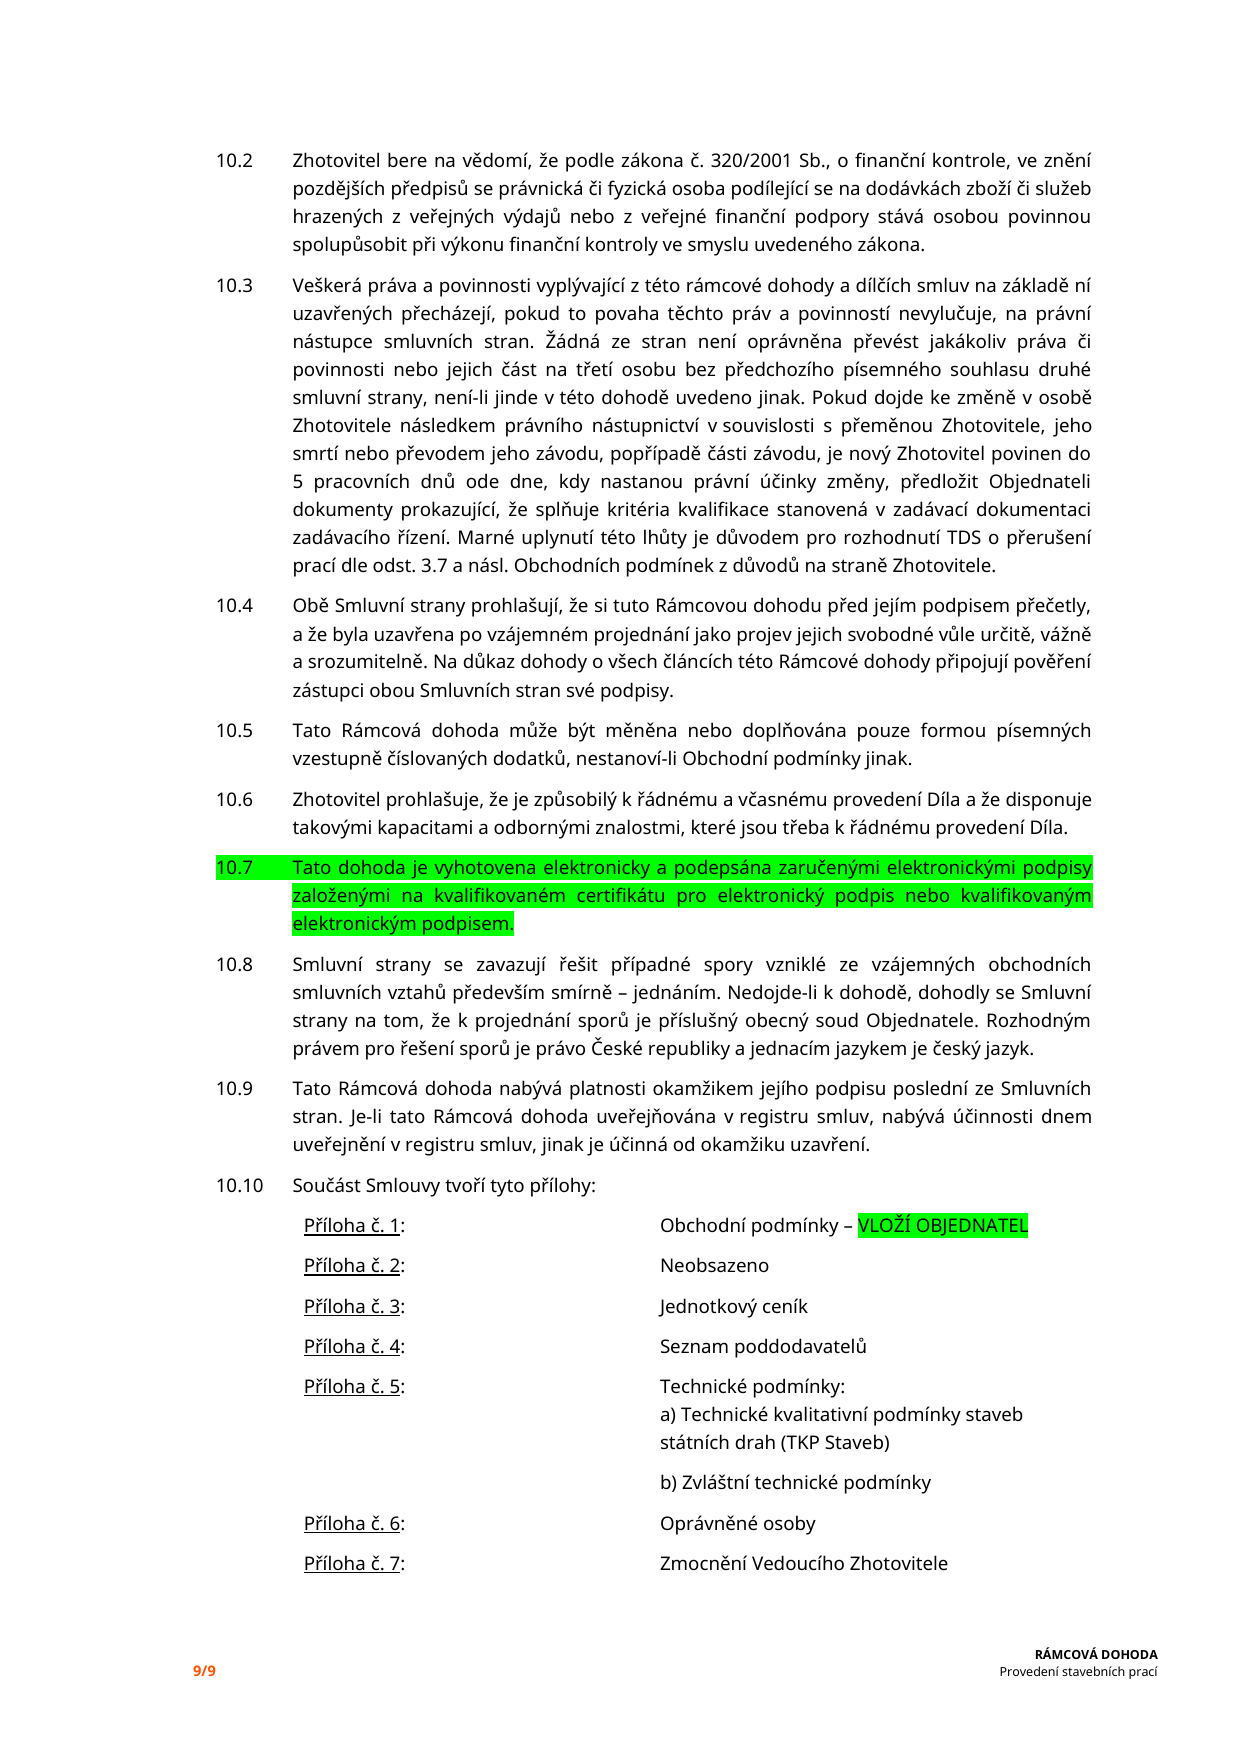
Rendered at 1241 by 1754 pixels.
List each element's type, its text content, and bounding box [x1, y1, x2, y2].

table_cell Příloha č. 4: [216, 1333, 572, 1373]
table_cell Oprávněné osoby [572, 1510, 1093, 1550]
text Obě Smluvní strany prohlašují, že si tuto Rámcovou dohodu před jejím podpisem přečetly, a že byla uzavřena po vzájemném projednání jako projev jejich svobodné vůle určitě, vážně a srozumitelně. Na důkaz dohody o všech článcích této Rámcové dohody připojují pověření zástupci obou Smluvních stran své podpisy. [216, 593, 1093, 702]
text Smluvní strany se zavazují řešit případné spory vzniklé ze vzájemných obchodních smluvních vztahů především smírně – jednáním. Nedojde-li k dohodě, dohodly se Smluvní strany na tom, že k projednání sporů je příslušný obecný soud Objednatele. Rozhodným právem pro řešení sporů je právo České republiky a jednacím jazykem je český jazyk. [216, 951, 1093, 1061]
table_header Příloha č. 1: [216, 1213, 572, 1253]
table_cell Příloha č. 7: [216, 1550, 572, 1590]
table_cell Neobsazeno [572, 1253, 1093, 1293]
table_cell Příloha č. 2: [216, 1253, 572, 1293]
text Součást Smlouvy tvoří tyto přílohy: [216, 1172, 1093, 1198]
text Veškerá práva a povinnosti vyplývající z této rámcové dohody a dílčích smluv na základě ní uzavřených přecházejí, pokud to povaha těchto práv a povinností nevylučuje, na právní nástupce smluvních stran. Žádná ze stran není oprávněna převést jakákoliv práva či povinnosti nebo jejich část na třetí osobu bez předchozího písemného souhlasu druhé smluvní strany, není-li jinde v této dohodě uvedeno jinak. Pokud dojde ke změně v osobě Zhotovitele následkem právního nástupnictví v souvislosti s přeměnou Zhotovitele, jeho smrtí nebo převodem jeho závodu, popřípadě části závodu, je nový Zhotovitel povinen do 5 pracovních dnů ode dne, kdy nastanou právní účinky změny, předložit Objednateli dokumenty prokazující, že splňuje kritéria kvalifikace stanovená v zadávací dokumentaci zadávacího řízení. Marné uplynutí této lhůty je důvodem pro rozhodnutí TDS o přerušení prací dle odst. 3.7 a násl. Obchodních podmínek z důvodů na straně Zhotovitele. [216, 272, 1093, 578]
text Tato dohoda je vyhotovena elektronicky a podepsána zaručenými elektronickými podpisy založenými na kvalifikovaném certifikátu pro elektronický podpis nebo kvalifikovaným elektronickým podpisem. [216, 880, 1093, 936]
table_cell Zmocnění Vedoucího Zhotovitele [572, 1550, 1093, 1590]
table_cell Příloha č. 5: [216, 1373, 572, 1510]
text Tato Rámcová dohoda může být měněna nebo doplňována pouze formou písemných vzestupně číslovaných dodatků, nestanoví-li Obchodní podmínky jinak. [216, 717, 1093, 771]
table_cell Jednotkový ceník [572, 1293, 1093, 1333]
table_cell Příloha č. 3: [216, 1293, 572, 1333]
table_cell Seznam poddodavatelů [572, 1333, 1093, 1373]
text Zhotovitel bere na vědomí, že podle zákona č. 320/2001 Sb., o finanční kontrole, ve znění pozdějších předpisů se právnická či fyzická osoba podílející se na dodávkách zboží či služeb hrazených z veřejných výdajů nebo z veřejné finanční podpory stává osobou povinnou spolupůsobit při výkonu finanční kontroly ve smyslu uvedeného zákona. [216, 147, 1093, 257]
text Tato Rámcová dohoda nabývá platnosti okamžikem jejího podpisu poslední ze Smluvních stran. Je-li tato Rámcová dohoda uveřejňována v registru smluv, nabývá účinnosti dnem uveřejnění v registru smluv, jinak je účinná od okamžiku uzavření. [216, 1076, 1093, 1157]
table_cell Technické podmínky: a) Technické kvalitativní podmínky staveb státních drah (TKP Staveb) b) Zvláštní technické podmínky [572, 1373, 1093, 1510]
text Zhotovitel prohlašuje, že je způsobilý k řádnému a včasnému provedení Díla a že disponuje takovými kapacitami a odbornými znalostmi, které jsou třeba k řádnému provedení Díla. [216, 786, 1093, 839]
table_header Obchodní podmínky – VLOŽÍ OBJEDNATEL [572, 1213, 1093, 1253]
table_cell Příloha č. 6: [216, 1510, 572, 1550]
